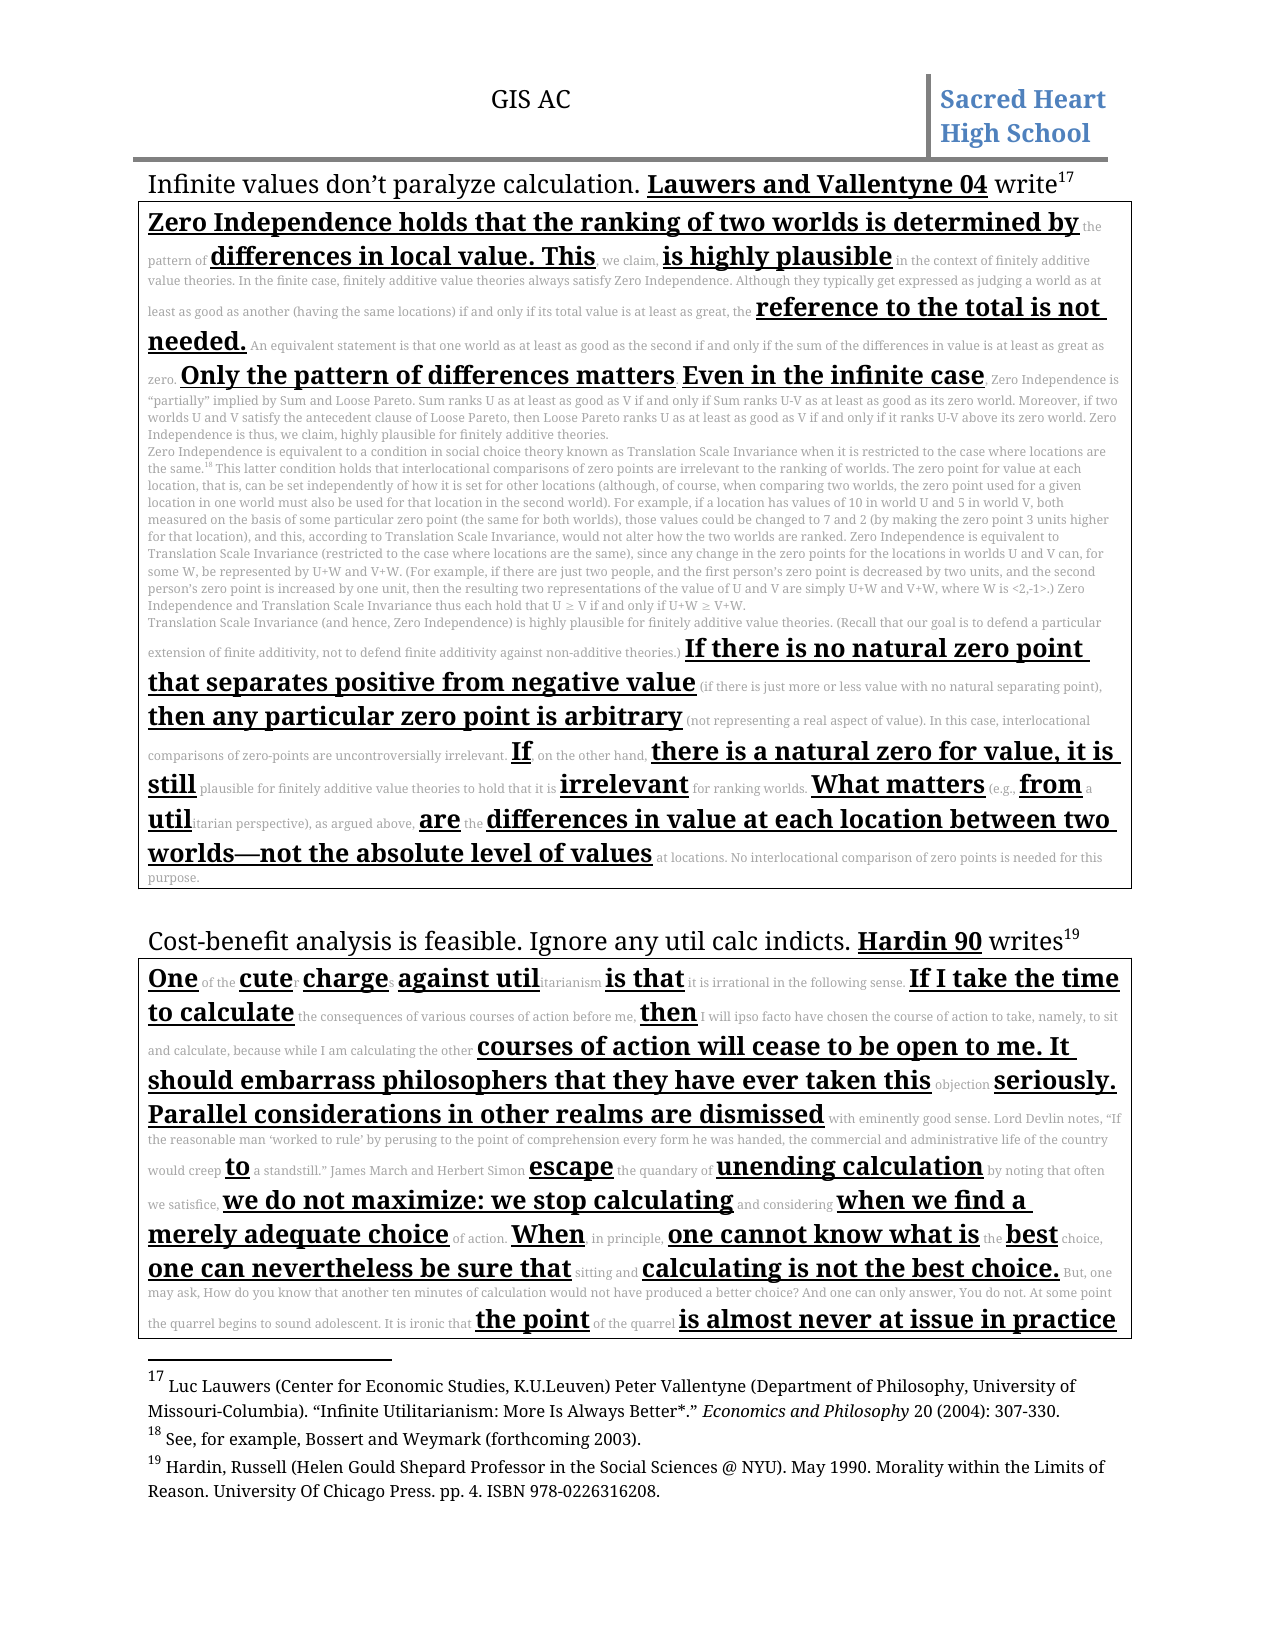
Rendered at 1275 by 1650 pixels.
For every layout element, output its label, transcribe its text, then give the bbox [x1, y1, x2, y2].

text Zero Independence is equivalent to a condition in social choice theory known as Translation Scale Invariance when it is restricted to the case where locations are the same. This latter condition holds that interlocational comparisons of zero points are irrelevant to the ranking of worlds. The zero point for value at each location, that is, can be set independently of how it is set for other locations (although, of course, when comparing two worlds, the zero point used for a given location in one world must also be used for that location in the second world). For example, if a location has values of 10 in world U and 5 in world V, both measured on the basis of some particular zero point (the same for both worlds), those values could be changed to 7 and 2 (by making the zero point 3 units higher for that location), and this, according to Translation Scale Invariance, would not alter how the two worlds are ranked. Zero Independence is equivalent to Translation Scale Invariance (restricted to the case where locations are the same), since any change in the zero points for the locations in worlds U and V can, for some W, be represented by U+W and V+W. (For example, if there are just two people, and the first person’s zero point is decreased by two units, and the second person’s zero point is increased by one unit, then the resulting two representations of the value of U and V are simply U+W and V+W, where W is <2,-1>.) Zero Independence and Translation Scale Invariance thus each hold that U V if and only if U+W V+W. [148, 443, 1122, 611]
text Zero Independence holds that the ranking of two worlds is determined by the pattern of differences in local value. This, we claim, is highly plausible in the context of finitely additive value theories. In the finite case, finitely additive value theories always satisfy Zero Independence. Although they typically get expressed as judging a world as at least as good as another (having the same locations) if and only if its total value is at least as great, the reference to the total is not needed. An equivalent statement is that one world as at least as good as the second if and only if the sum of the differences in value is at least as great as zero. Only the pattern of differences matters. Even in the infinite case, Zero Independence is “partially” implied by Sum and Loose Pareto. Sum ranks U as at least as good as V if and only if Sum ranks U-V as at least as good as its zero world. Moreover, if two worlds U and V satisfy the antecedent clause of Loose Pareto, then Loose Pareto ranks U as at least as good as V if and only if it ranks U-V above its zero world. Zero Independence is thus, we claim, highly plausible for finitely additive theories. [139, 202, 1131, 443]
text Infinite values don’t paralyze calculation. Lauwers and Vallentyne 04 write [148, 167, 1122, 201]
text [139, 959, 1131, 1338]
text Cost-benefit analysis is feasible. Ignore any util calc indicts. Hardin 90 writes [148, 924, 1122, 958]
text Translation Scale Invariance (and hence, Zero Independence) is highly plausible for finitely additive value theories. (Recall that our goal is to defend a particular extension of finite additivity, not to defend finite additivity against non-additive theories.) If there is no natural zero point that separates positive from negative value (if there is just more or less value with no natural separating point), then any particular zero point is arbitrary (not representing a real aspect of value). In this case, interlocational comparisons of zero-points are uncontroversially irrelevant. If, on the other hand, there is a natural zero for value, it is still plausible for finitely additive value theories to hold that it is irrelevant for ranking worlds. What matters (e.g., from a utilitarian perspective), as argued above, are the differences in value at each location between two worlds—not the absolute level of values at locations. No interlocational comparison of zero points is needed for this purpose. [139, 611, 1131, 888]
